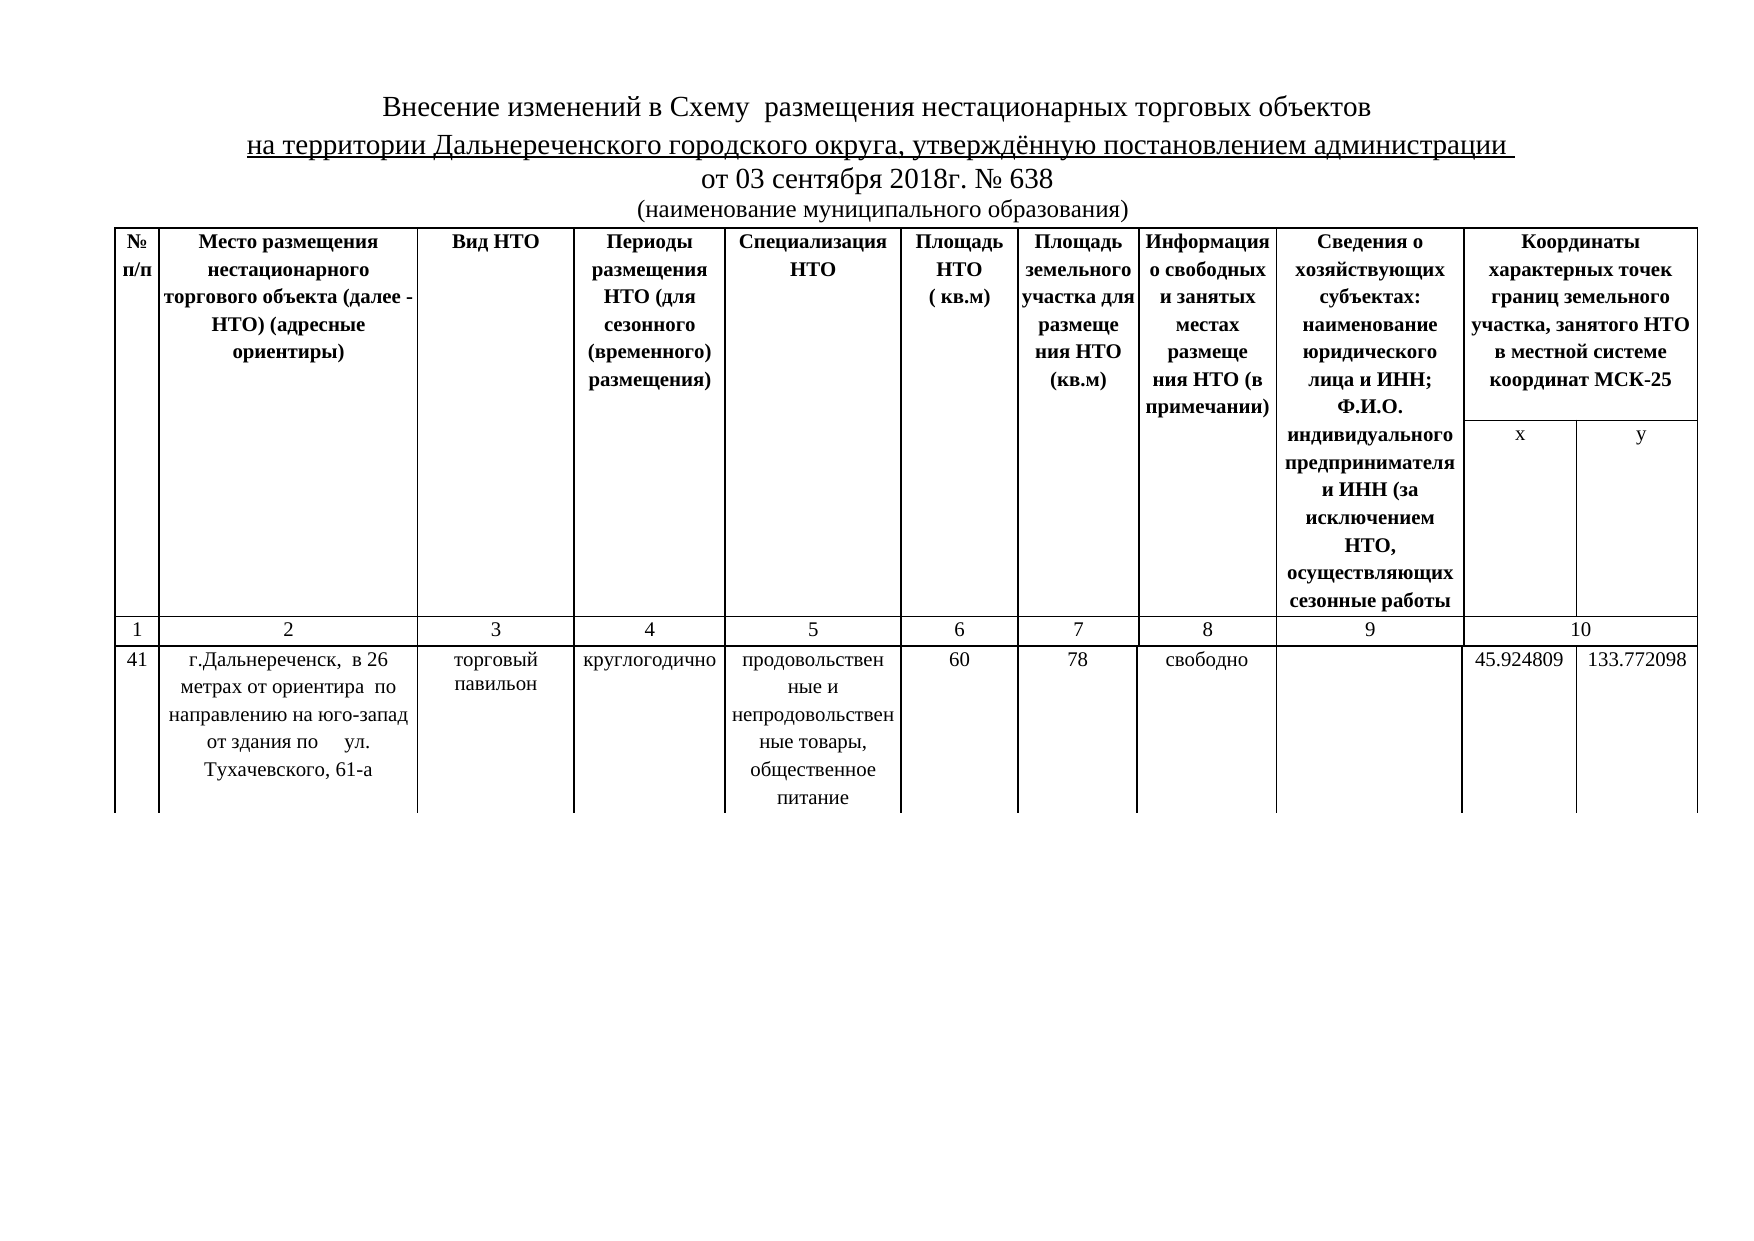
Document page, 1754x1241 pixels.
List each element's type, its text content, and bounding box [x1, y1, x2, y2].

table_header Место размещения нестационарного торгового объекта (далее - НТО) (адресные ориентиры) [160, 229, 417, 616]
table_cell круглогодично [575, 647, 724, 813]
table_cell 4 [575, 617, 724, 645]
text (наименование муниципального образования) [118, 194, 1636, 223]
table_cell y [1585, 421, 1697, 616]
table_cell 1 [116, 617, 158, 645]
table_cell [1577, 421, 1585, 616]
table_cell свободно [1138, 647, 1276, 813]
table_cell продовольствен ные и непродовольственные товары, общественное питание [726, 647, 900, 813]
table_header Сведения о хозяйствующих субъектах: наименование юридического лица и ИНН; Ф.И.О. индивидуального предпринимателя и ИНН (за исключением НТО, осуществляющих сезонные работы [1277, 229, 1463, 616]
table_header Вид НТО [418, 229, 573, 616]
table_cell 133.772098 [1577, 647, 1697, 813]
table_header Площадь земельного участка для размеще ния НТО (кв.м) [1019, 229, 1138, 616]
table_header Специализация НТО [726, 229, 900, 616]
table_cell 3 [418, 617, 573, 645]
table_cell 41 [116, 647, 158, 813]
table_cell [1277, 647, 1461, 813]
table_cell 78 [1019, 647, 1136, 813]
table_cell 7 [1019, 617, 1138, 645]
table_header Информация о свободных и занятых местах размеще ния НТО (в примечании) [1140, 229, 1276, 616]
table_header Координаты характерных точек границ земельного участка, занятого НТО в местной системе координат МСК-25 [1465, 229, 1697, 419]
table_cell 60 [902, 647, 1017, 813]
table_cell 10 [1465, 617, 1697, 645]
table_cell 2 [160, 617, 417, 645]
table_cell 5 [726, 617, 900, 645]
text на территории Дальнереченского городского округа, утверждённую постановлением администрации [118, 127, 1636, 161]
table_cell 8 [1140, 617, 1276, 645]
table_cell 9 [1277, 617, 1463, 645]
table_cell 6 [902, 617, 1017, 645]
table_header Площадь НТО ( кв.м) [902, 229, 1017, 616]
table_cell торговый павильон [418, 647, 573, 813]
text Внесение изменений в Схему размещения нестационарных торговых объектов [118, 89, 1636, 122]
table_cell г.Дальнереченск, в от ориентира по направлению на юго-запад от здания по ул. Тухачевского, 61-а [160, 647, 417, 813]
table_header № п/п [116, 229, 158, 616]
table_cell 45.924809 [1463, 647, 1576, 813]
text от 03 сентября 2018г. № 638 [118, 161, 1636, 194]
table_header Периоды размещения НТО (для сезонного (временного) размещения) [575, 229, 724, 616]
table_cell x [1465, 421, 1576, 616]
